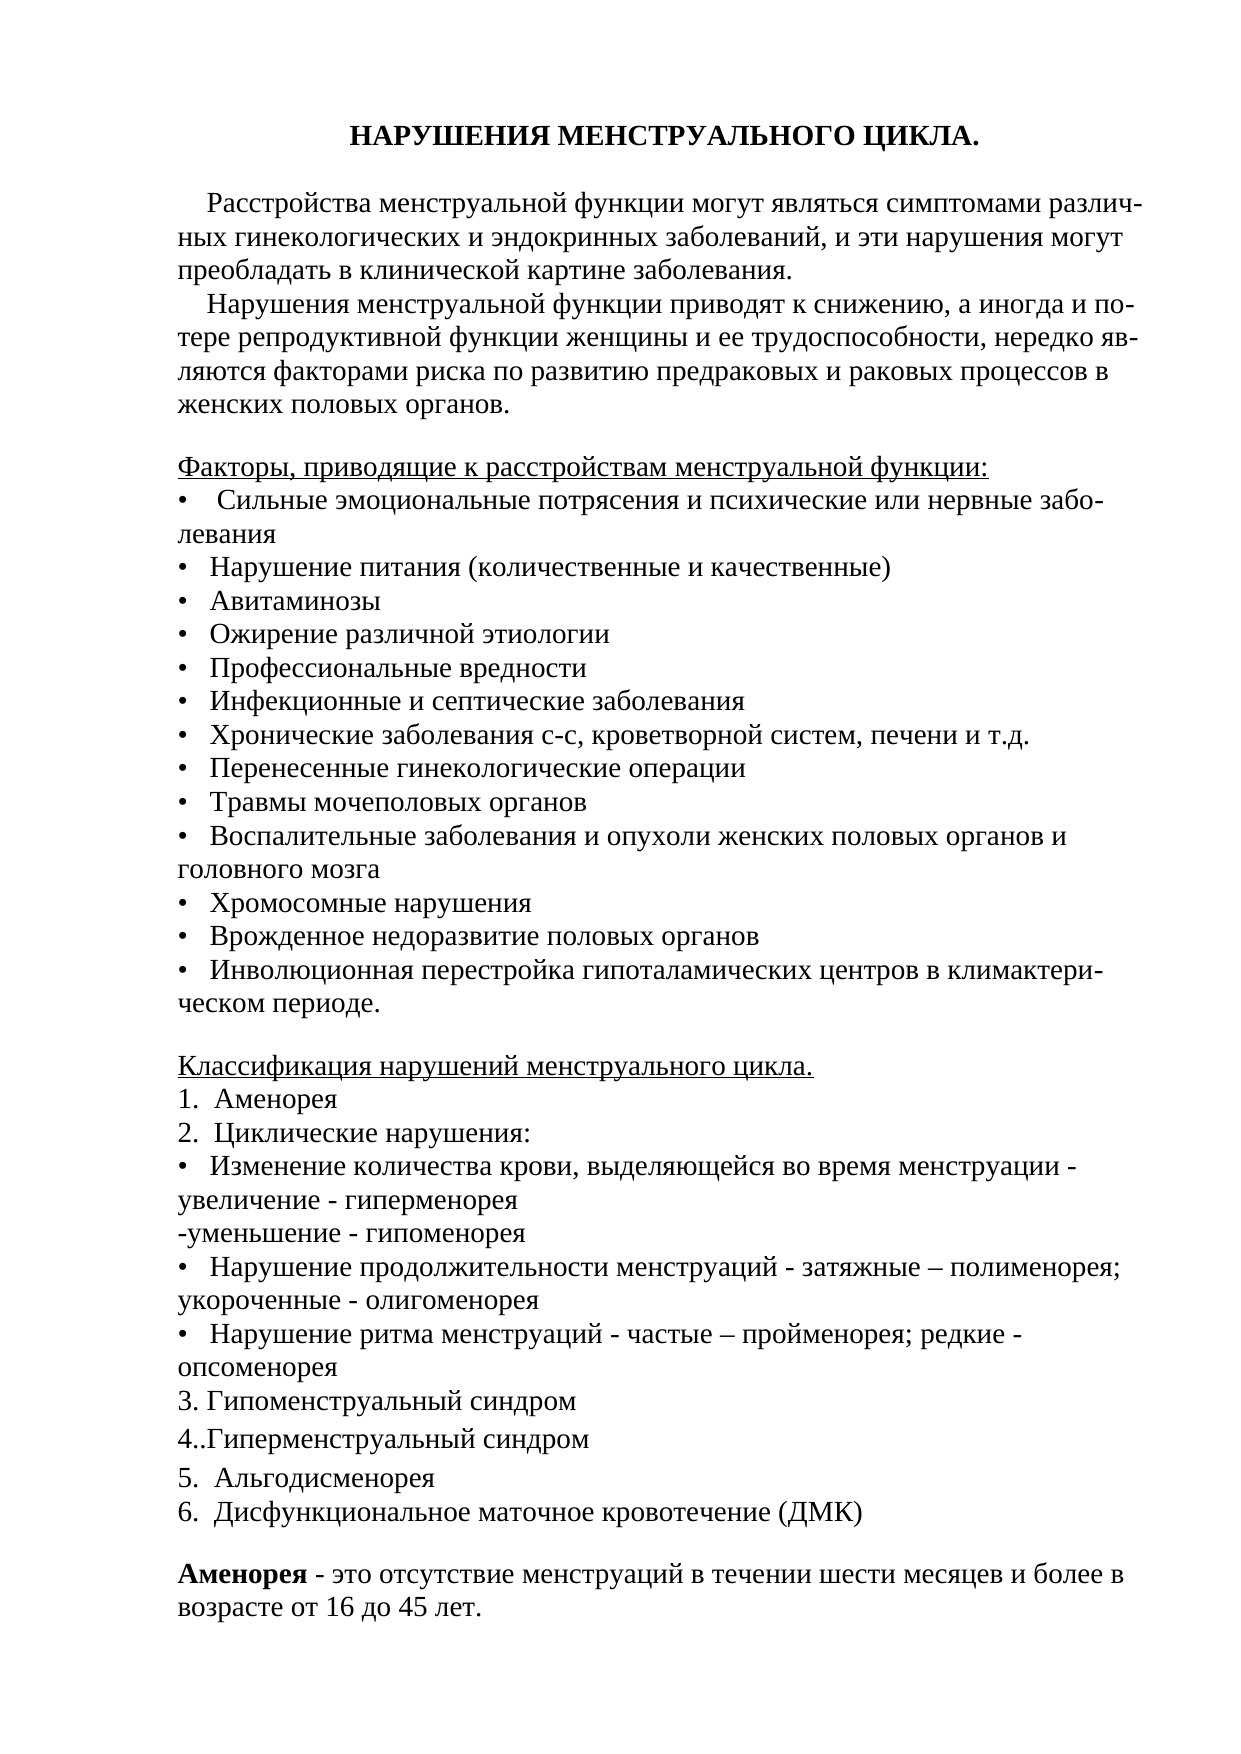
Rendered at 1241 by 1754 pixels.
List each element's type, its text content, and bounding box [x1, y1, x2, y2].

text 3. Гипоменструальный синдром 4..Гиперменструальный синдром [177, 1383, 1152, 1455]
text Классификация нарушений менструального цикла. [177, 1048, 1152, 1081]
text 5. Альгодисменорея [177, 1460, 1152, 1494]
text • Нарушение питания (количественные и качественные) [177, 549, 1152, 583]
text • Ожирение различной этиологии [177, 616, 1152, 650]
text 2. Циклические нарушения: [177, 1115, 1152, 1148]
text Нарушения менструальной функции приводят к снижению, а иногда и потере репродуктивной функции женщины и ее трудоспособности, нередко являются факторами риска по развитию предраковых и раковых процессов в женских половых органов. [177, 286, 1152, 420]
text • Изменение количества крови, выделяющейся во время менструации -увеличение - гиперменорея [177, 1148, 1152, 1215]
text НАРУШЕНИЯ МЕНСТРУАЛЬНОГО ЦИКЛА. [177, 118, 1152, 152]
text -уменьшение - гипоменорея [177, 1215, 1152, 1249]
text • Перенесенные гинекологические операции [177, 751, 1152, 784]
text • Травмы мочеполовых органов [177, 784, 1152, 818]
text 6. Дисфункциональное маточное кровотечение (ДМК) [177, 1494, 1152, 1527]
text • Хромосомные нарушения [177, 885, 1152, 918]
text • Нарушение продолжительности менструаций - затяжные – полименорея; укороченные - олигоменорея [177, 1249, 1152, 1316]
text 1. Аменорея [177, 1081, 1152, 1115]
text • Профессиональные вредности [177, 650, 1152, 683]
text • Хронические заболевания с-с, кроветворной систем, печени и т.д. [177, 717, 1152, 751]
text • Сильные эмоциональные потрясения и психические или нервные заболевания [177, 482, 1152, 549]
text • Воспалительные заболевания и опухоли женских половых органов и головного мозга [177, 818, 1152, 885]
text • Инфекционные и септические заболевания [177, 683, 1152, 717]
text • Авитаминозы [177, 583, 1152, 616]
text Расстройства менструальной функции могут являться симптомами различных гинекологических и эндокринных заболеваний, и эти нарушения могут преобладать в клинической картине заболевания. [177, 185, 1152, 286]
text Аменорея - это отсутствие менструаций в течении шести месяцев и более в возрасте от 16 до 45 лет. [177, 1556, 1152, 1623]
text • Нарушение ритма менструаций - частые – пройменорея; редкие - опсоменорея [177, 1316, 1152, 1383]
text Факторы, приводящие к расстройствам менструальной функции: [177, 449, 1152, 482]
text • Инволюционная перестройка гипоталамических центров в климактерическом периоде. [177, 952, 1152, 1019]
text • Врожденное недоразвитие половых органов [177, 918, 1152, 952]
